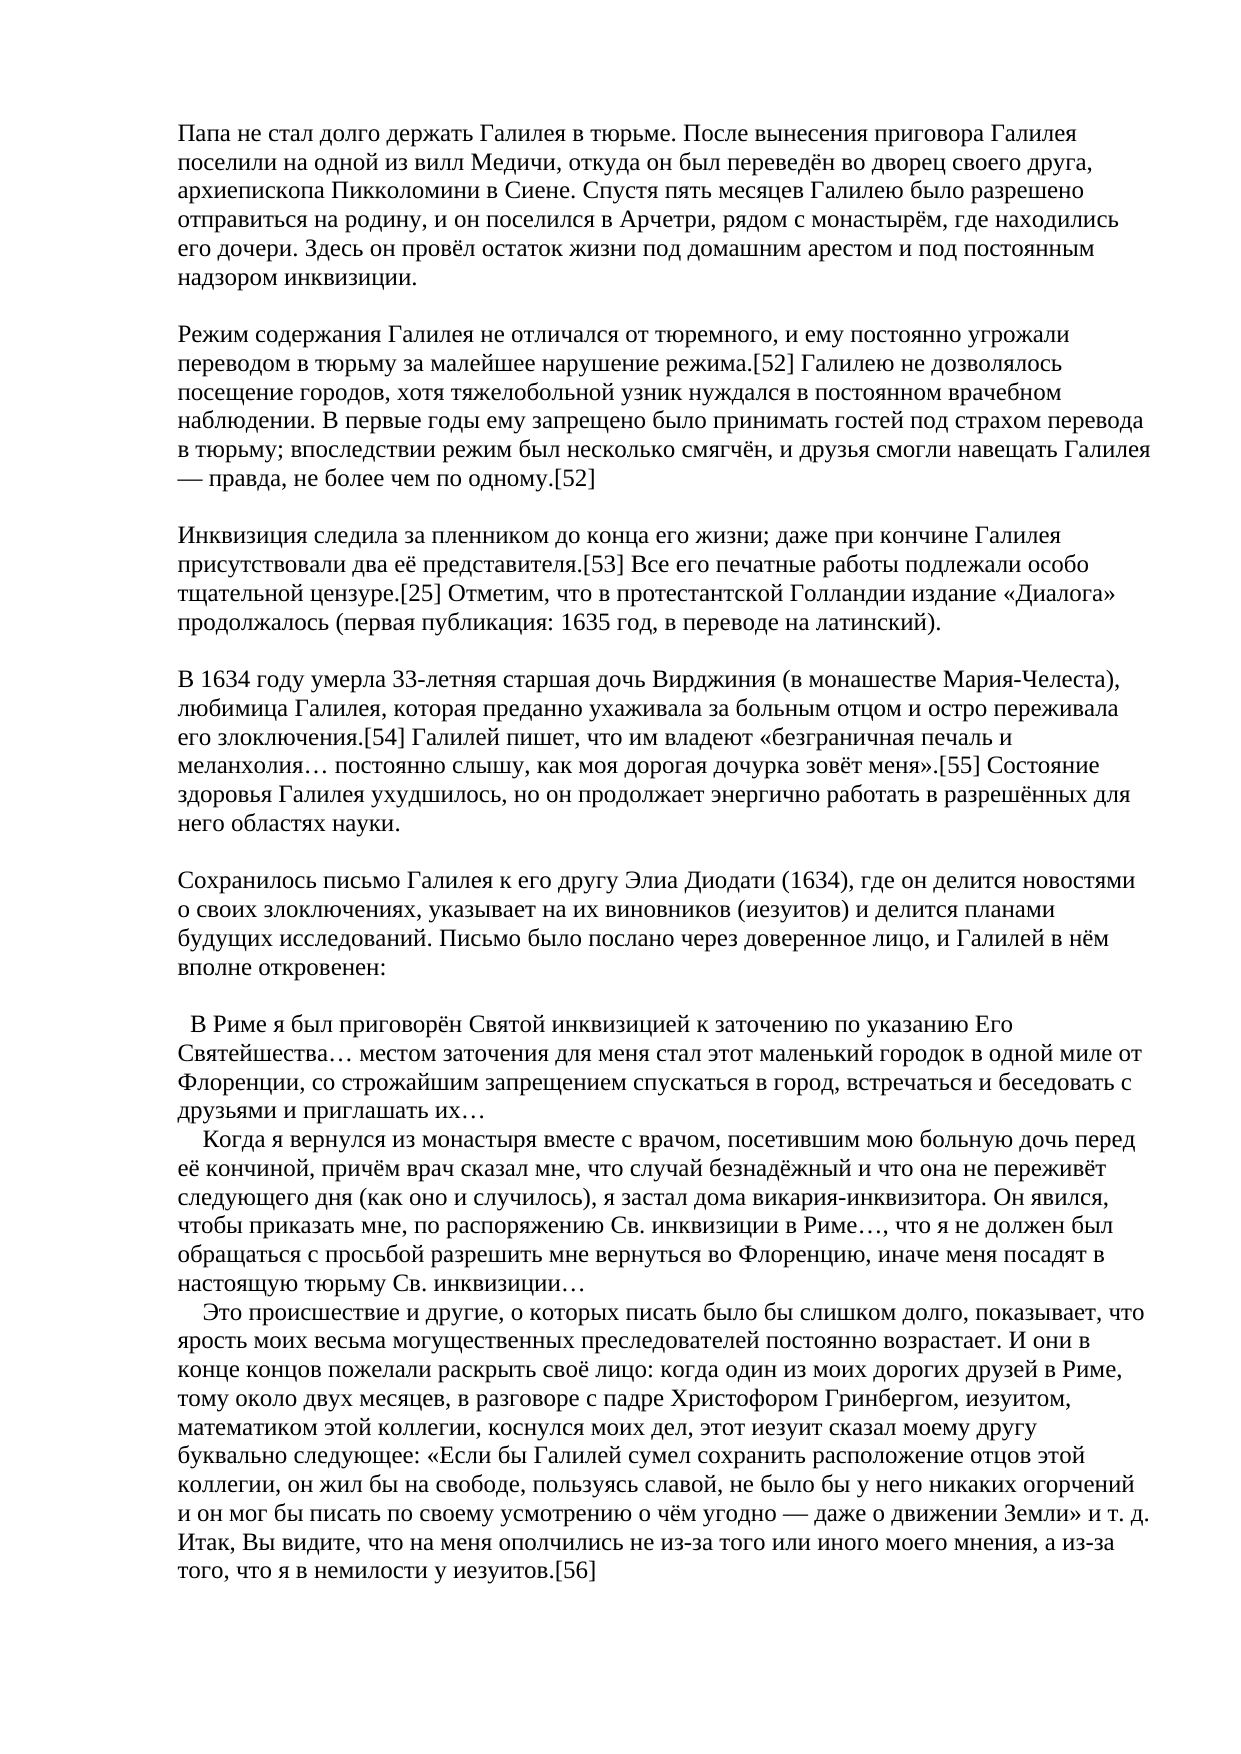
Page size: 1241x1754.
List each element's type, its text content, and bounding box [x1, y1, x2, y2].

text Режим содержания Галилея не отличался от тюремного, и ему постоянно угрожали переводом в тюрьму за малейшее нарушение режима.[52] Галилею не дозволялось посещение городов, хотя тяжелобольной узник нуждался в постоянном врачебном наблюдении. В первые годы ему запрещено было принимать гостей под страхом перевода в тюрьму; впоследствии режим был несколько смягчён, и друзья смогли навещать Галилея — правда, не более чем по одному.[52] [177, 319, 1152, 492]
text В Риме я был приговорён Святой инквизицией к заточению по указанию Его Святейшества… местом заточения для меня стал этот маленький городок в одной миле от Флоренции, со строжайшим запрещением спускаться в город, встречаться и беседовать с друзьями и приглашать их… [177, 1009, 1152, 1124]
text Папа не стал долго держать Галилея в тюрьме. После вынесения приговора Галилея поселили на одной из вилл Медичи, откуда он был переведён во дворец своего друга, архиепископа Пикколомини в Сиене. Спустя пять месяцев Галилею было разрешено отправиться на родину, и он поселился в Арчетри, рядом с монастырём, где находились его дочери. Здесь он провёл остаток жизни под домашним арестом и под постоянным надзором инквизиции. [177, 118, 1152, 291]
text Это происшествие и другие, о которых писать было бы слишком долго, показывает, что ярость моих весьма могущественных преследователей постоянно возрастает. И они в конце концов пожелали раскрыть своё лицо: когда один из моих дорогих друзей в Риме, тому около двух месяцев, в разговоре с падре Христофором Гринбергом, иезуитом, математиком этой коллегии, коснулся моих дел, этот иезуит сказал моему другу буквально следующее: «Если бы Галилей сумел сохранить расположение отцов этой коллегии, он жил бы на свободе, пользуясь славой, не было бы у него никаких огорчений и он мог бы писать по своему усмотрению о чём угодно — даже о движении Земли» и т. д. Итак, Вы видите, что на меня ополчились не из-за того или иного моего мнения, а из-за того, что я в немилости у иезуитов.[56] [177, 1297, 1152, 1584]
text В 1634 году умерла 33-летняя старшая дочь Вирджиния (в монашестве Мария-Челеста), любимица Галилея, которая преданно ухаживала за больным отцом и остро переживала его злоключения.[54] Галилей пишет, что им владеют «безграничная печаль и меланхолия… постоянно слышу, как моя дорогая дочурка зовёт меня».[55] Состояние здоровья Галилея ухудшилось, но он продолжает энергично работать в разрешённых для него областях науки. [177, 664, 1152, 837]
text Инквизиция следила за пленником до конца его жизни; даже при кончине Галилея присутствовали два её представителя.[53] Все его печатные работы подлежали особо тщательной цензуре.[25] Отметим, что в протестантской Голландии издание «Диалога» продолжалось (первая публикация: 1635 год, в переводе на латинский). [177, 521, 1152, 636]
text Сохранилось письмо Галилея к его другу Элиа Диодати (1634), где он делится новостями о своих злоключениях, указывает на их виновников (иезуитов) и делится планами будущих исследований. Письмо было послано через доверенное лицо, и Галилей в нём вполне откровенен: [177, 866, 1152, 981]
text Когда я вернулся из монастыря вместе с врачом, посетившим мою больную дочь перед её кончиной, причём врач сказал мне, что случай безнадёжный и что она не переживёт следующего дня (как оно и случилось), я застал дома викария-инквизитора. Он явился, чтобы приказать мне, по распоряжению Св. инквизиции в Риме…, что я не должен был обращаться с просьбой разрешить мне вернуться во Флоренцию, иначе меня посадят в настоящую тюрьму Св. инквизиции… [177, 1124, 1152, 1297]
